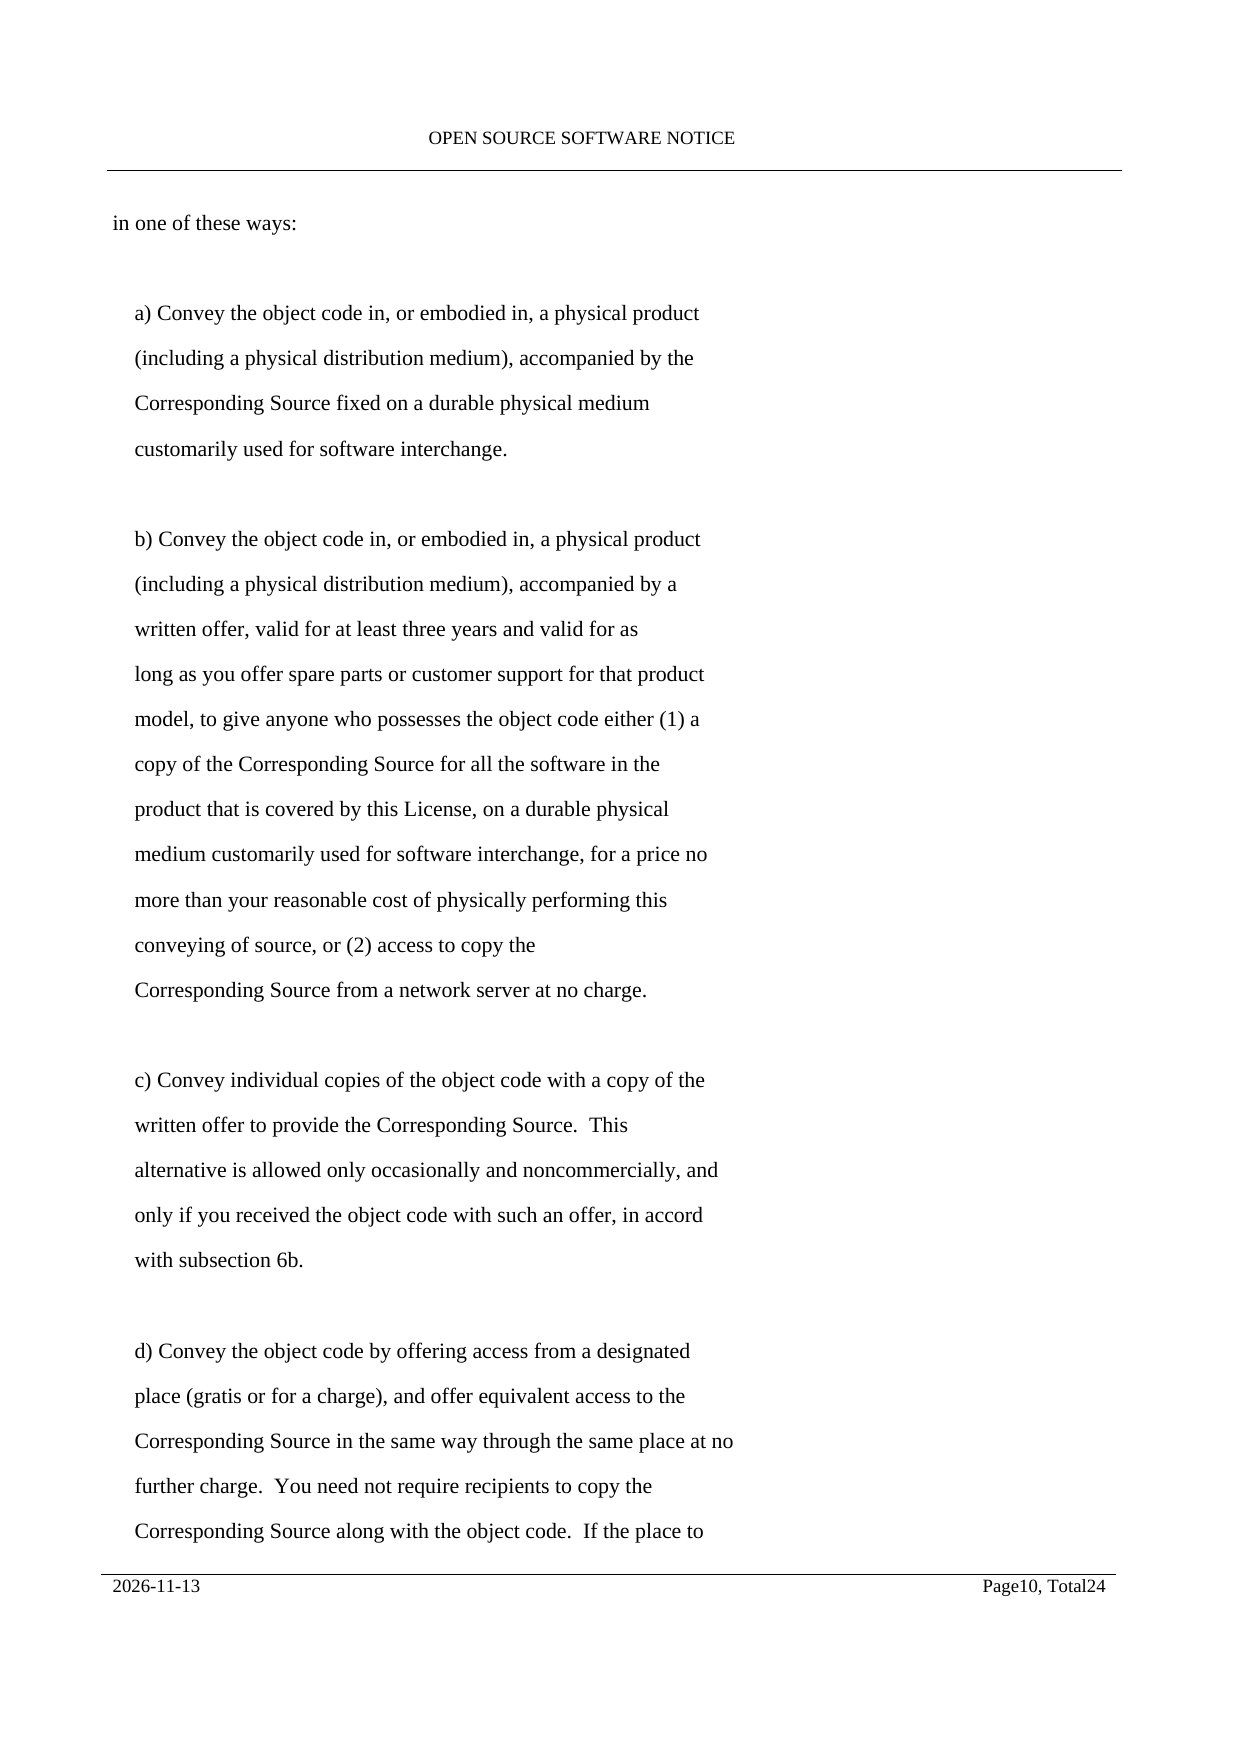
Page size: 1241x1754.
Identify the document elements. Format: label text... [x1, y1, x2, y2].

text place (gratis or for a charge), and offer equivalent access to the [112, 1379, 1128, 1412]
text with subsection 6b. [112, 1244, 1128, 1276]
text Corresponding Source fixed on a durable physical medium [112, 387, 1128, 419]
text c) Convey individual copies of the object code with a copy of the [112, 1063, 1128, 1096]
text model, to give anyone who possesses the object code either (1) a [112, 702, 1128, 735]
text (including a physical distribution medium), accompanied by a [112, 567, 1128, 600]
text Corresponding Source along with the object code. If the place to [112, 1514, 1128, 1547]
text in one of these ways: [112, 206, 1128, 239]
text Corresponding Source from a network server at no charge. [112, 973, 1128, 1006]
text written offer, valid for at least three years and valid for as [112, 612, 1128, 645]
text product that is covered by this License, on a durable physical [112, 793, 1128, 825]
text long as you offer spare parts or customer support for that product [112, 657, 1128, 690]
text medium customarily used for software interchange, for a price no [112, 838, 1128, 870]
text more than your reasonable cost of physically performing this [112, 883, 1128, 915]
text only if you received the object code with such an offer, in accord [112, 1199, 1128, 1231]
text conveying of source, or (2) access to copy the [112, 928, 1128, 961]
text Corresponding Source in the same way through the same place at no [112, 1424, 1128, 1457]
text written offer to provide the Corresponding Source. This [112, 1108, 1128, 1141]
text d) Convey the object code by offering access from a designated [112, 1334, 1128, 1366]
text (including a physical distribution medium), accompanied by the [112, 342, 1128, 374]
text further charge. You need not require recipients to copy the [112, 1469, 1128, 1502]
text copy of the Corresponding Source for all the software in the [112, 748, 1128, 780]
text alternative is allowed only occasionally and noncommercially, and [112, 1153, 1128, 1186]
text b) Convey the object code in, or embodied in, a physical product [112, 522, 1128, 554]
text customarily used for software interchange. [112, 432, 1128, 464]
text a) Convey the object code in, or embodied in, a physical product [112, 297, 1128, 329]
